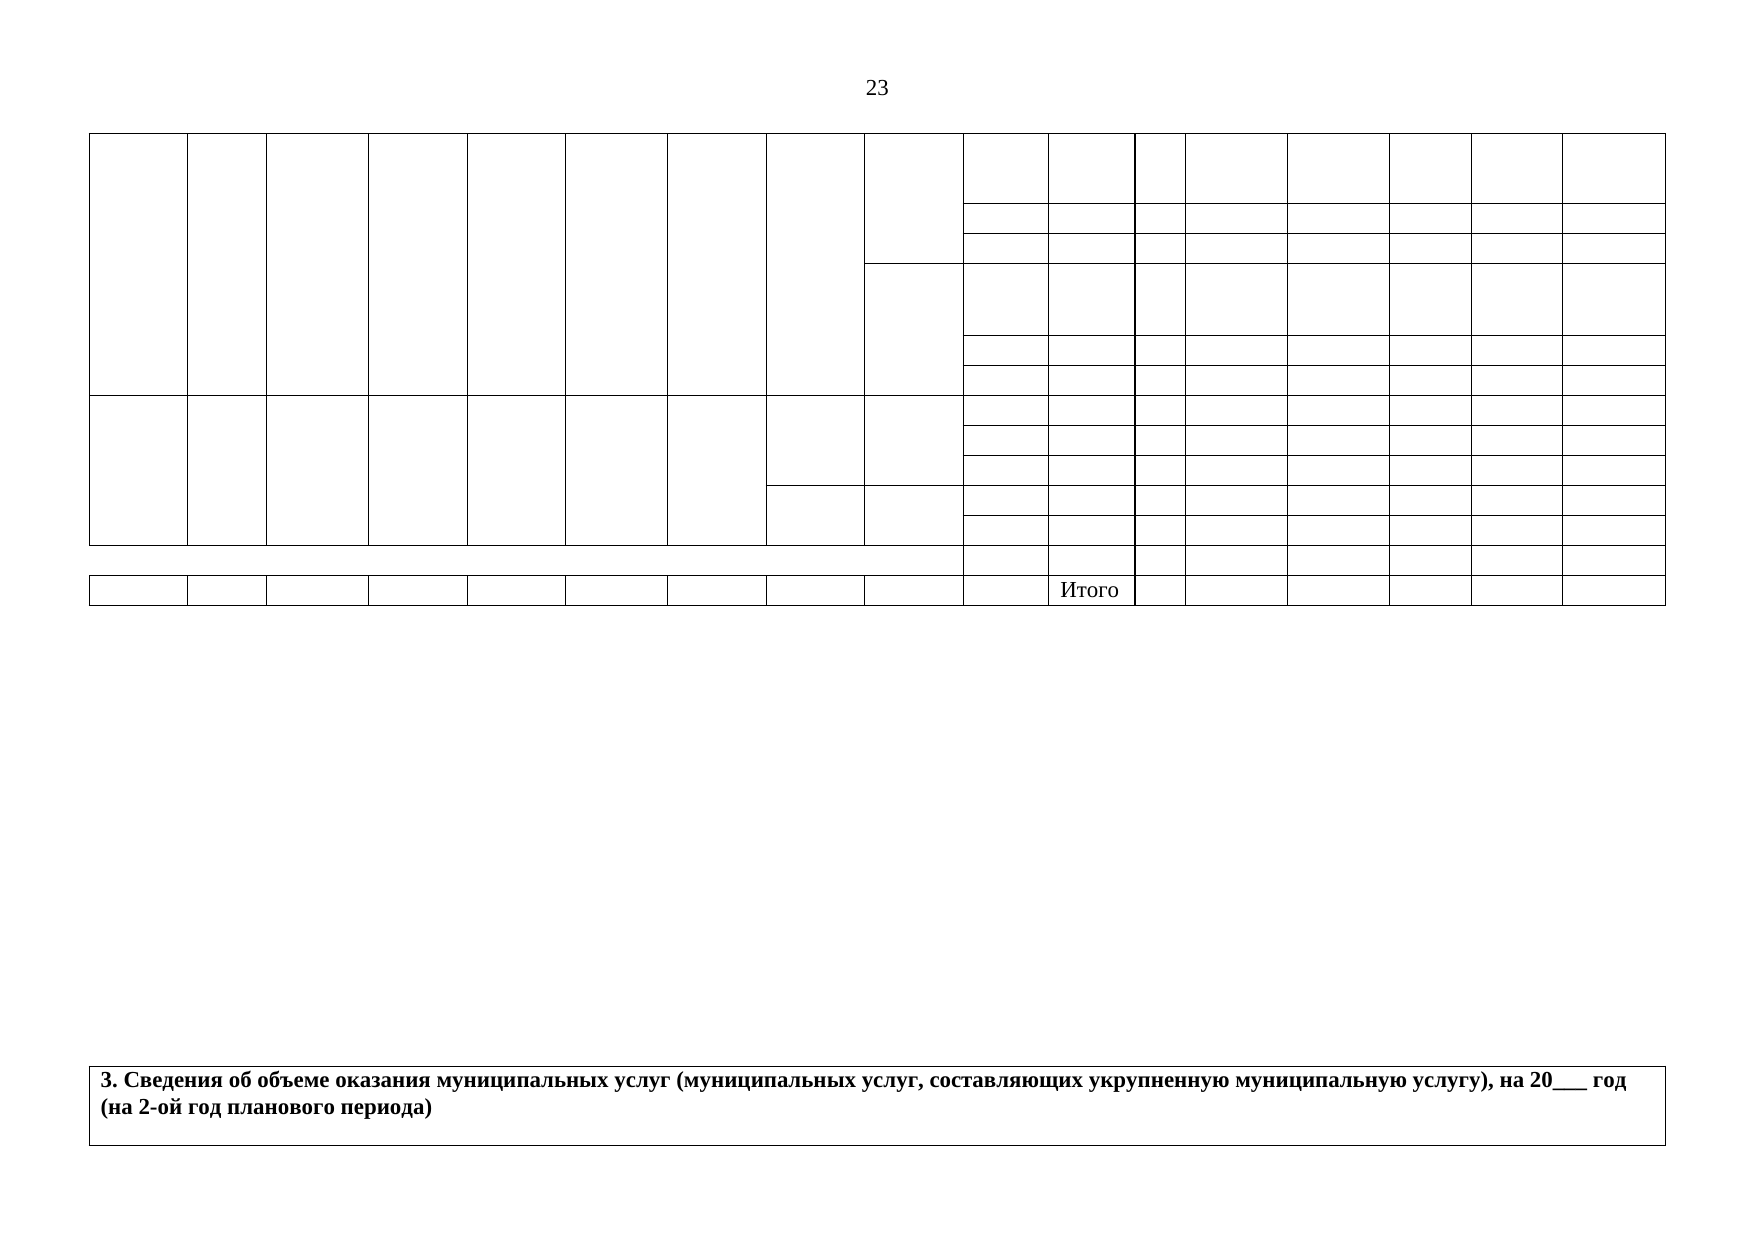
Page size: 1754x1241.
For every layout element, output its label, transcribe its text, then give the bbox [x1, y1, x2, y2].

table_cell [1472, 486, 1562, 515]
table_cell [1472, 204, 1562, 233]
table_cell [1390, 426, 1471, 455]
table_cell [1136, 264, 1185, 335]
table_cell [188, 576, 266, 605]
table_cell [767, 576, 864, 605]
table_cell [1049, 264, 1134, 335]
table_cell [1049, 336, 1134, 365]
table_cell [964, 426, 1048, 455]
table_cell [964, 264, 1048, 335]
table_cell [1472, 546, 1562, 575]
table_cell [1186, 366, 1287, 395]
table_cell [1390, 264, 1471, 335]
table_cell [1049, 204, 1134, 233]
table_cell [1563, 456, 1665, 485]
table_cell [267, 396, 368, 545]
table_cell [1390, 486, 1471, 515]
table_cell [1288, 396, 1389, 425]
table_cell [1186, 396, 1287, 425]
table_cell [1186, 546, 1287, 575]
table_cell [1472, 366, 1562, 395]
table_cell [1049, 546, 1134, 575]
table_cell [1186, 264, 1287, 335]
table_cell [188, 396, 266, 545]
table_cell [1563, 336, 1665, 365]
table_cell [566, 396, 667, 545]
table_cell [865, 396, 963, 485]
table_cell [1136, 366, 1185, 395]
table_cell [1186, 336, 1287, 365]
table_cell [1049, 516, 1134, 545]
table_cell [267, 134, 368, 395]
table_cell [566, 576, 667, 605]
table_cell [964, 576, 1048, 605]
table_cell [964, 456, 1048, 485]
table_cell [964, 234, 1048, 263]
table_cell [1186, 486, 1287, 515]
table_cell [267, 576, 368, 605]
table_cell [369, 134, 467, 395]
table_cell [1563, 366, 1665, 395]
table_cell [1186, 134, 1287, 203]
table_cell [1136, 234, 1185, 263]
table_cell [668, 134, 766, 395]
table_cell [1288, 234, 1389, 263]
table_cell [1472, 426, 1562, 455]
table_cell [1472, 576, 1562, 605]
table_cell [566, 134, 667, 395]
table_cell [964, 486, 1048, 515]
table_cell [1049, 234, 1134, 263]
table_cell [1049, 456, 1134, 485]
table_cell [964, 134, 1048, 203]
table_cell [1136, 204, 1185, 233]
table_cell [90, 576, 187, 605]
table_cell [1390, 336, 1471, 365]
table_cell [1136, 486, 1185, 515]
table_cell [1472, 516, 1562, 545]
table_cell [767, 396, 864, 485]
table_cell [1186, 426, 1287, 455]
table_cell [1390, 234, 1471, 263]
table_cell [1563, 204, 1665, 233]
table_cell [964, 516, 1048, 545]
table_cell [1186, 516, 1287, 545]
table_cell [1563, 486, 1665, 515]
table_cell [1563, 516, 1665, 545]
table_header 3. Сведения об объеме оказания муниципальных услуг (муниципальных услуг, составляющих укрупненную муниципальную услугу), на 20___ год (на 2-ой год планового периода) [90, 1067, 1665, 1145]
table_cell [90, 396, 187, 545]
table_cell [1563, 576, 1665, 605]
table_cell Итого [1049, 576, 1134, 605]
table_cell [1563, 396, 1665, 425]
table_cell [1472, 264, 1562, 335]
table_cell [1288, 426, 1389, 455]
table_cell [1049, 366, 1134, 395]
table_cell [1390, 134, 1471, 203]
table_cell [1049, 396, 1134, 425]
table_cell [1390, 456, 1471, 485]
table_cell [1563, 264, 1665, 335]
table_cell [1136, 336, 1185, 365]
table_cell [964, 336, 1048, 365]
table_cell [1049, 134, 1134, 203]
table_cell [668, 576, 766, 605]
table_cell [369, 396, 467, 545]
table_cell [1390, 366, 1471, 395]
table_cell [1390, 546, 1471, 575]
table_cell [468, 396, 565, 545]
table_cell [767, 134, 864, 395]
table_cell [1049, 426, 1134, 455]
table_cell [1288, 134, 1389, 203]
table_cell [1472, 134, 1562, 203]
table_cell [865, 576, 963, 605]
table_cell [1136, 426, 1185, 455]
table_cell [1472, 234, 1562, 263]
table_cell [1563, 134, 1665, 203]
table_cell [1049, 486, 1134, 515]
table_cell [1390, 204, 1471, 233]
table_cell [964, 204, 1048, 233]
table_cell [1390, 396, 1471, 425]
table_cell [1563, 426, 1665, 455]
table_cell [1288, 486, 1389, 515]
table_cell [1136, 516, 1185, 545]
table_cell [1288, 204, 1389, 233]
table_cell [1390, 516, 1471, 545]
table_cell [1186, 576, 1287, 605]
table_cell [1288, 576, 1389, 605]
table_cell [865, 486, 963, 545]
table_cell [964, 396, 1048, 425]
table_cell [1288, 516, 1389, 545]
table_cell [90, 134, 187, 395]
table_cell [1136, 396, 1185, 425]
table_cell [865, 134, 963, 263]
table_cell [1288, 264, 1389, 335]
table_cell [1472, 396, 1562, 425]
table_cell [369, 576, 467, 605]
table_cell [1136, 576, 1185, 605]
table_cell [1186, 204, 1287, 233]
table_cell [1288, 336, 1389, 365]
table_cell [668, 396, 766, 545]
table_cell [1472, 456, 1562, 485]
table_cell [1186, 456, 1287, 485]
table_cell [1563, 234, 1665, 263]
table_cell [188, 134, 266, 395]
table_cell [468, 134, 565, 395]
table_cell [468, 576, 565, 605]
table_cell [964, 546, 1048, 575]
table_cell [1136, 456, 1185, 485]
table_cell [865, 264, 963, 395]
table_cell [1288, 366, 1389, 395]
table_cell [964, 366, 1048, 395]
table_cell [767, 486, 864, 545]
table_cell [1136, 134, 1185, 203]
table_cell [1136, 546, 1185, 575]
table_cell [1472, 336, 1562, 365]
table_cell [1288, 456, 1389, 485]
table_cell [1288, 546, 1389, 575]
table_cell [1390, 576, 1471, 605]
table_cell [1563, 546, 1665, 575]
table_cell [1186, 234, 1287, 263]
